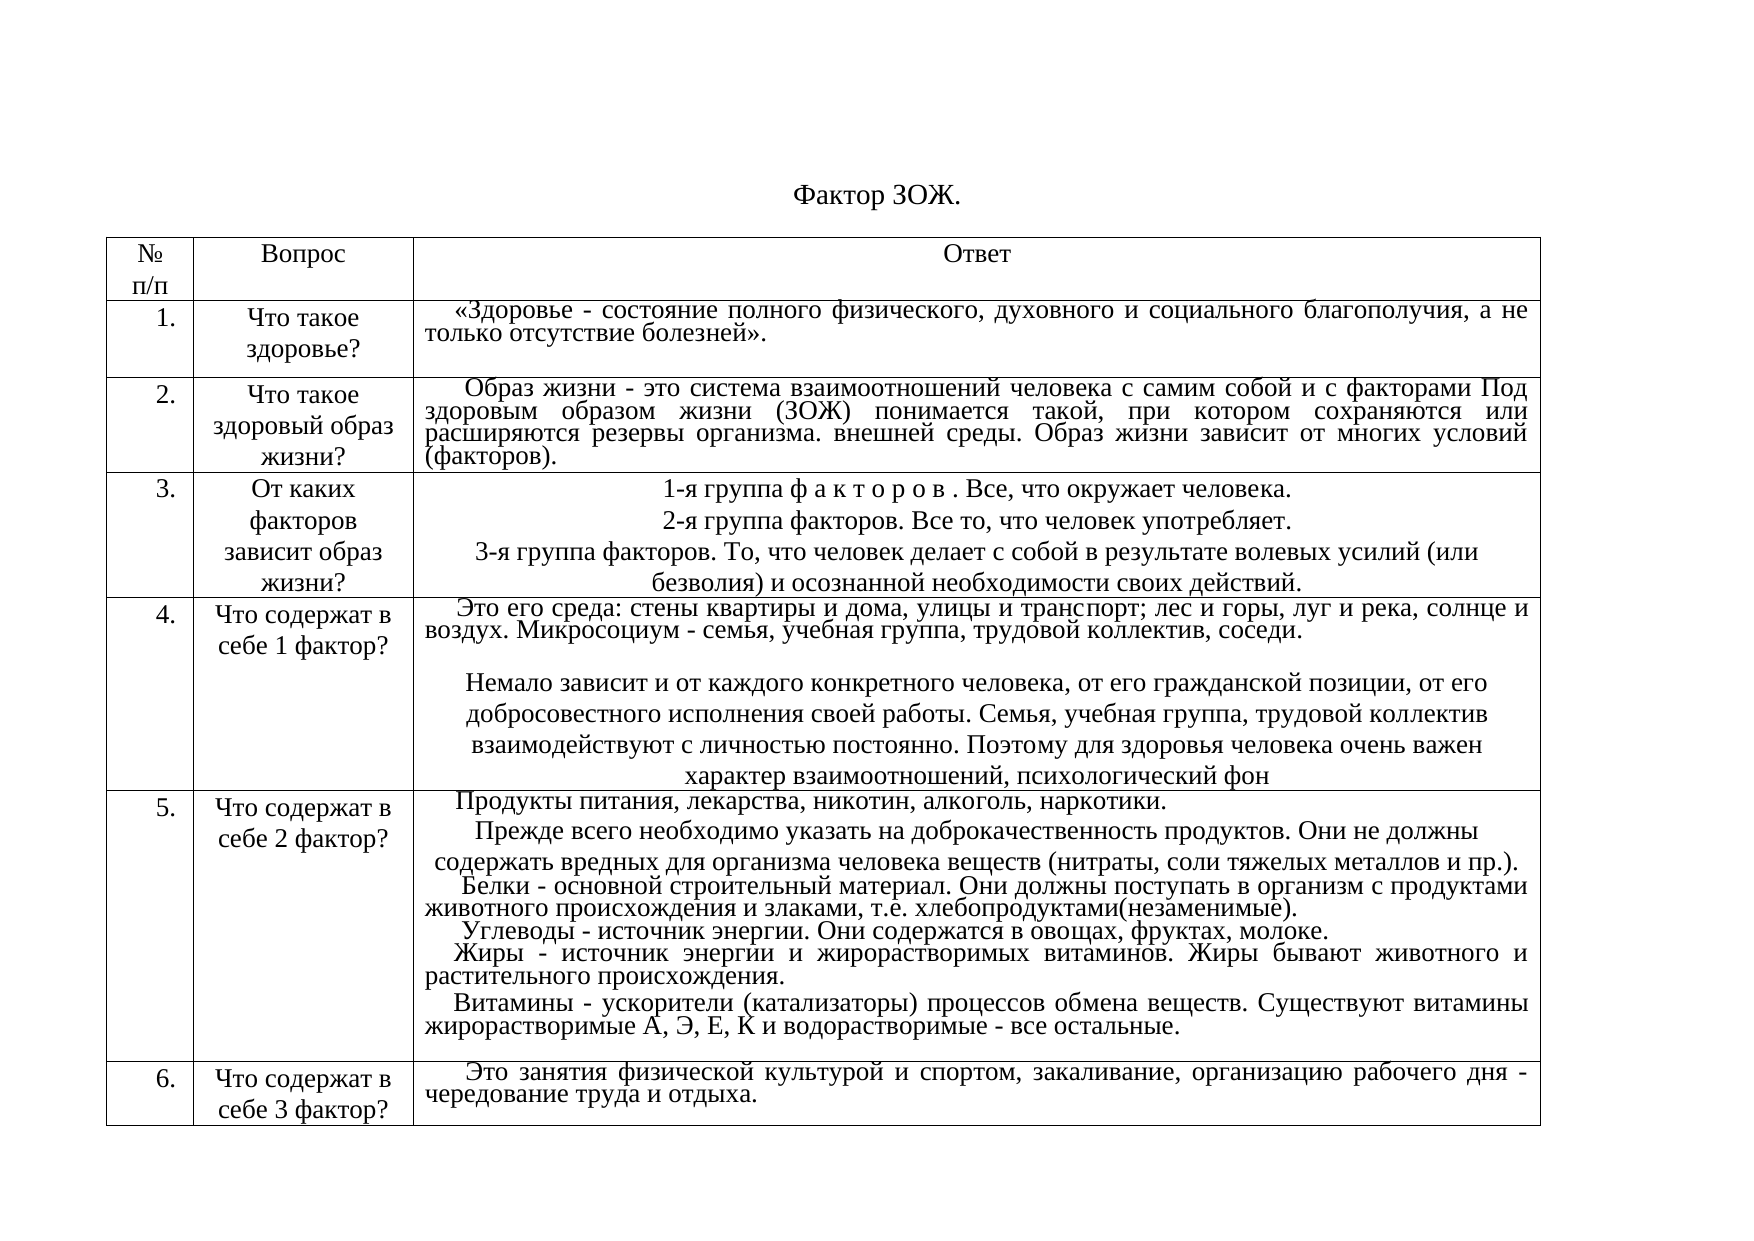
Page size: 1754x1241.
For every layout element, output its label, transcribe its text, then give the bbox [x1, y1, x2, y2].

table_cell Что содержат в себе 2 фактор? [194, 791, 413, 1061]
table_cell [107, 378, 193, 472]
text Фактор ЗОЖ. [118, 177, 1636, 211]
table_cell Это занятия физической культурой и спортом, закаливание, организацию рабочего дня - чередование труда и отдыха. [414, 1062, 1540, 1124]
table_cell Что содержат в себе 1 фактор? [194, 598, 413, 790]
table_cell «Здоровье - состояние полного физического, духовного и социального благополучия, а не только отсутствие болезней». [414, 301, 1540, 377]
table_cell 1-я группа ф а к т о р о в . Все, что окружает человека. 2-я группа факторов. Все то, что человек употребляет. 3-я группа факторов. То, что человек делает с собой в результате волевых усилий (или безволия) и осознанной необходимости своих действий. [414, 473, 1540, 597]
table_cell [107, 301, 193, 377]
table_header Вопрос [194, 238, 413, 300]
table_cell [107, 791, 193, 1061]
table_cell Образ жизни - это система взаимоотношений человека с самим собой и с факторами Под здоровым образом жизни (ЗОЖ) понимается такой, при котором сохраняются или расширяются резервы организма. внешней среды. Образ жизни зависит от многих условий (факторов). [414, 378, 1540, 472]
table_header № п/п [107, 238, 193, 300]
table_cell Это его среда: стены квартиры и дома, улицы и транспорт; лес и горы, луг и река, солнце и воздух. Микросоциум - семья, учебная группа, трудовой коллектив, соседи. Немало зависит и от каждого конкретного человека, от его гражданской позиции, от его добросовестного исполнения своей работы. Семья, учебная группа, трудовой коллектив взаимодействуют с личностью постоянно. Поэтому для здоровья человека очень важен характер взаимоотношений, психологический фон [414, 598, 1540, 790]
table_cell Что содержат в себе 3 фактор? [194, 1062, 413, 1124]
table_cell [107, 473, 193, 597]
table_cell [107, 1062, 193, 1124]
table_header Ответ [414, 238, 1540, 300]
table_cell Продукты питания, лекарства, никотин, алкоголь, наркотики. Прежде всего необходимо указать на доброкачественность продуктов. Они не должны содержать вредных для организма человека веществ (нитраты, соли тяжелых металлов и пр.). Белки - основной строительный материал. Они должны поступать в организм с продуктами животного происхождения и злаками, т.е. хлебопродуктами(незаменимые). Углеводы - источник энергии. Они содержатся в овощах, фруктах, молоке. Жиры - источник энергии и жирорастворимых витаминов. Жиры бывают животного и растительного происхождения. Витамины - ускорители (катализаторы) процессов обмена веществ. Существуют витамины жирорастворимые А, Э, Е, К и водорастворимые - все остальные. [414, 791, 1540, 1061]
table_cell Что такое здоровый образ жизни? [194, 378, 413, 472]
table_cell [107, 598, 193, 790]
table_cell Что такое здоровье? [194, 301, 413, 377]
table_cell От каких факторов зависит образ жизни? [194, 473, 413, 597]
